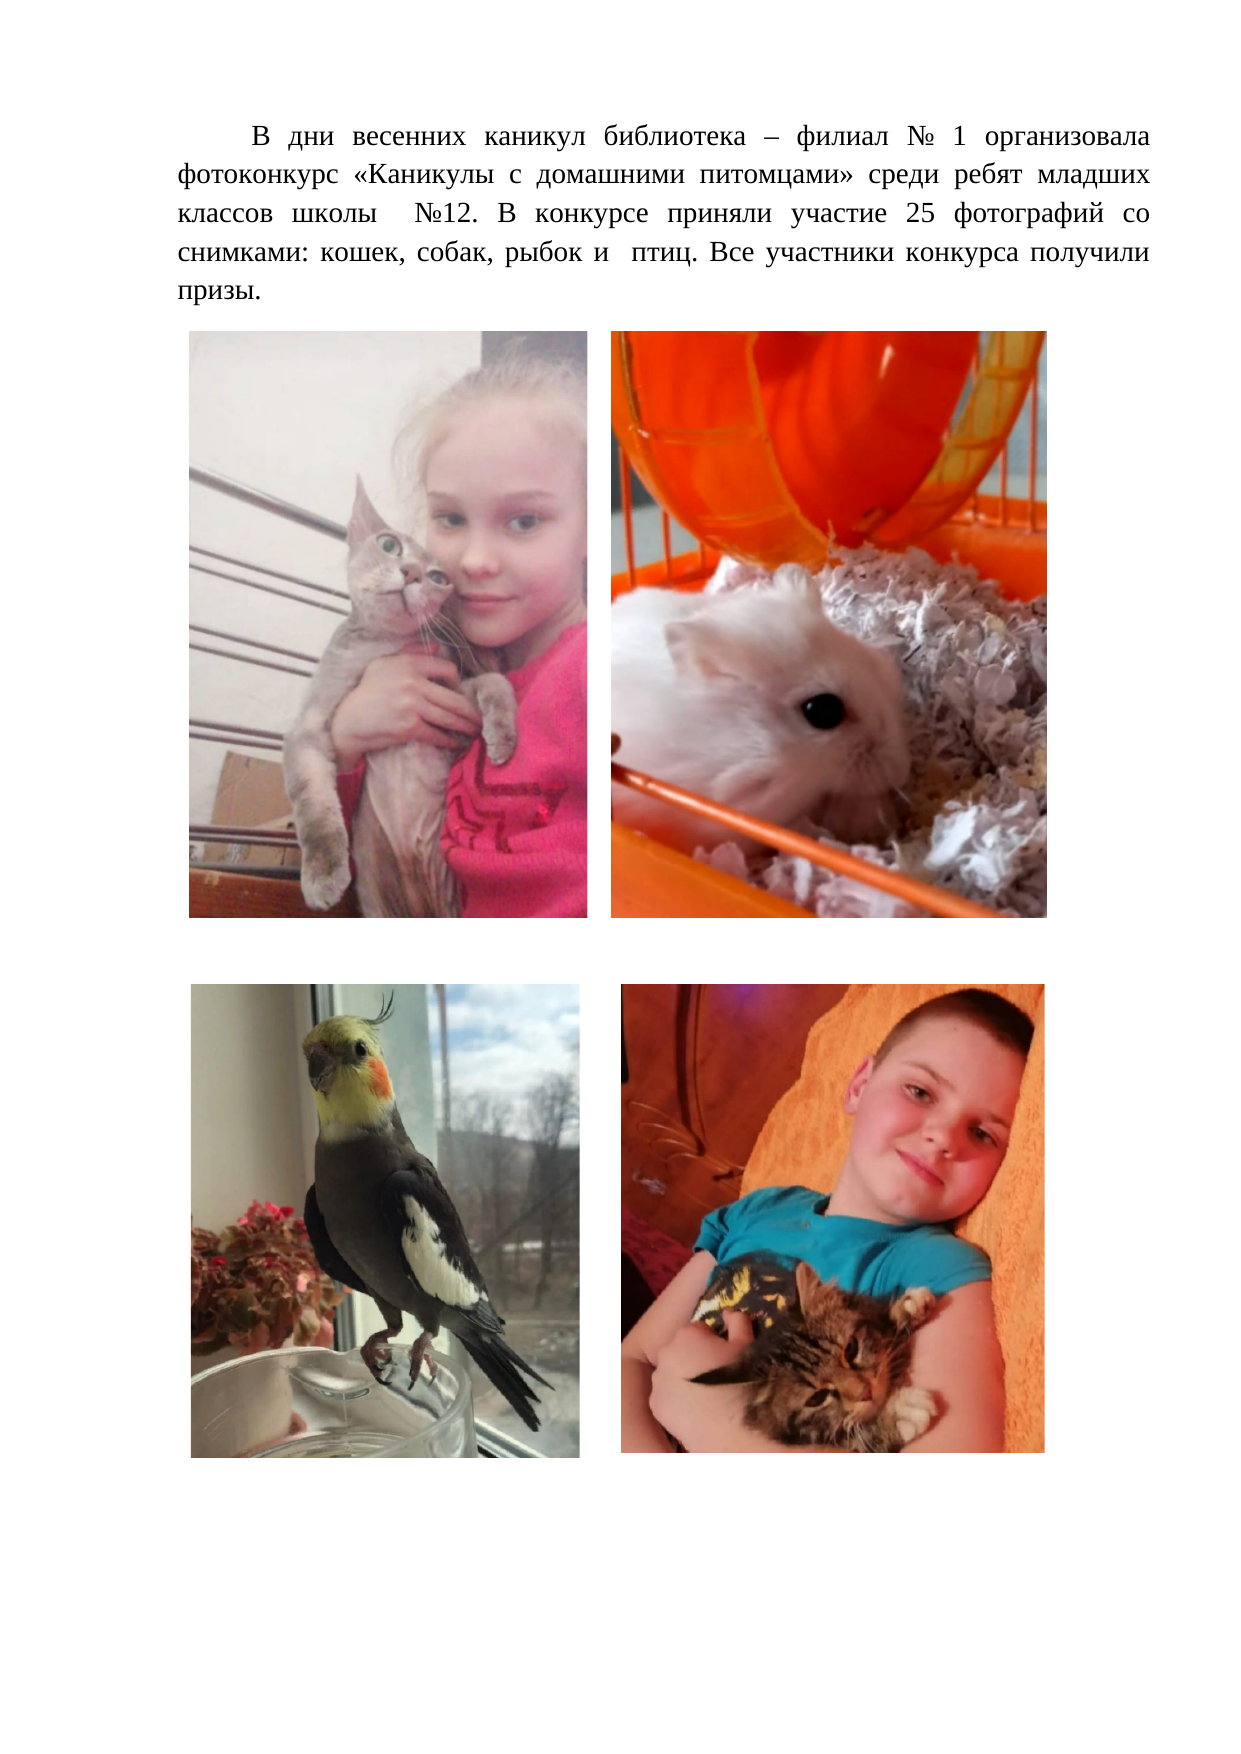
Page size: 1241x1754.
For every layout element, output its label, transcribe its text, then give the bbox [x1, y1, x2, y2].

text В дни весенних каникул библиотека – филиал № 1 организовала фотоконкурс «Каникулы с домашними питомцами» среди ребят младших классов школы №12. В конкурсе приняли участие 25 фотографий со снимками: кошек, собак, рыбок и птиц. Все участники конкурса получили призы. [177, 118, 1152, 306]
picture [189, 331, 588, 918]
picture [619, 984, 1045, 1450]
picture [189, 984, 579, 1457]
